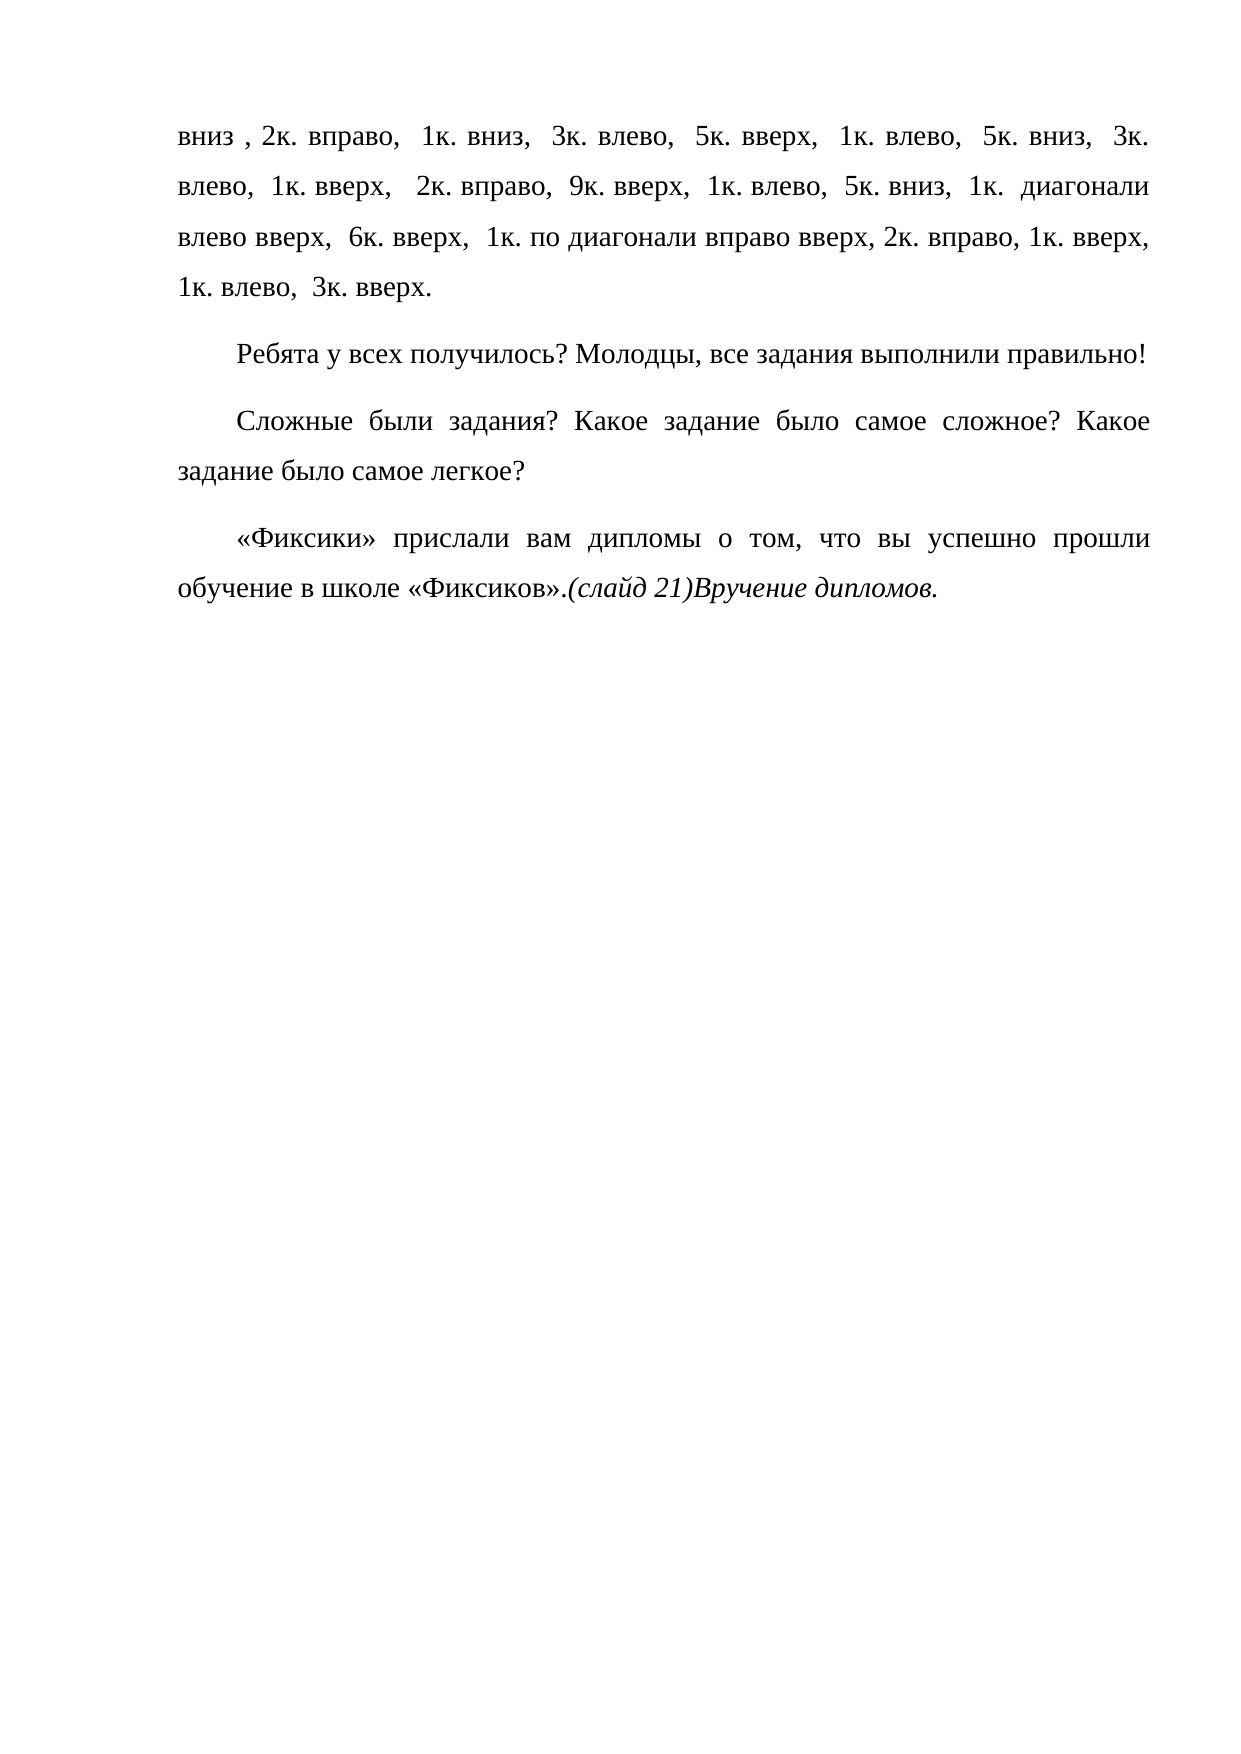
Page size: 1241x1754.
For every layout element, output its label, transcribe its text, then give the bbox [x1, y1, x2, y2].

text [177, 118, 1152, 303]
text «Фиксики» прислали вам дипломы о том, что вы успешно прошли обучение в школе «Фиксиков».(слайд 21)Вручение дипломов. [177, 520, 1152, 604]
text Ребята у всех получилось? Молодцы, все задания выполнили правильно! [177, 336, 1152, 369]
text Сложные были задания? Какое задание было самое сложное? Какое задание было самое легкое? [177, 403, 1152, 487]
